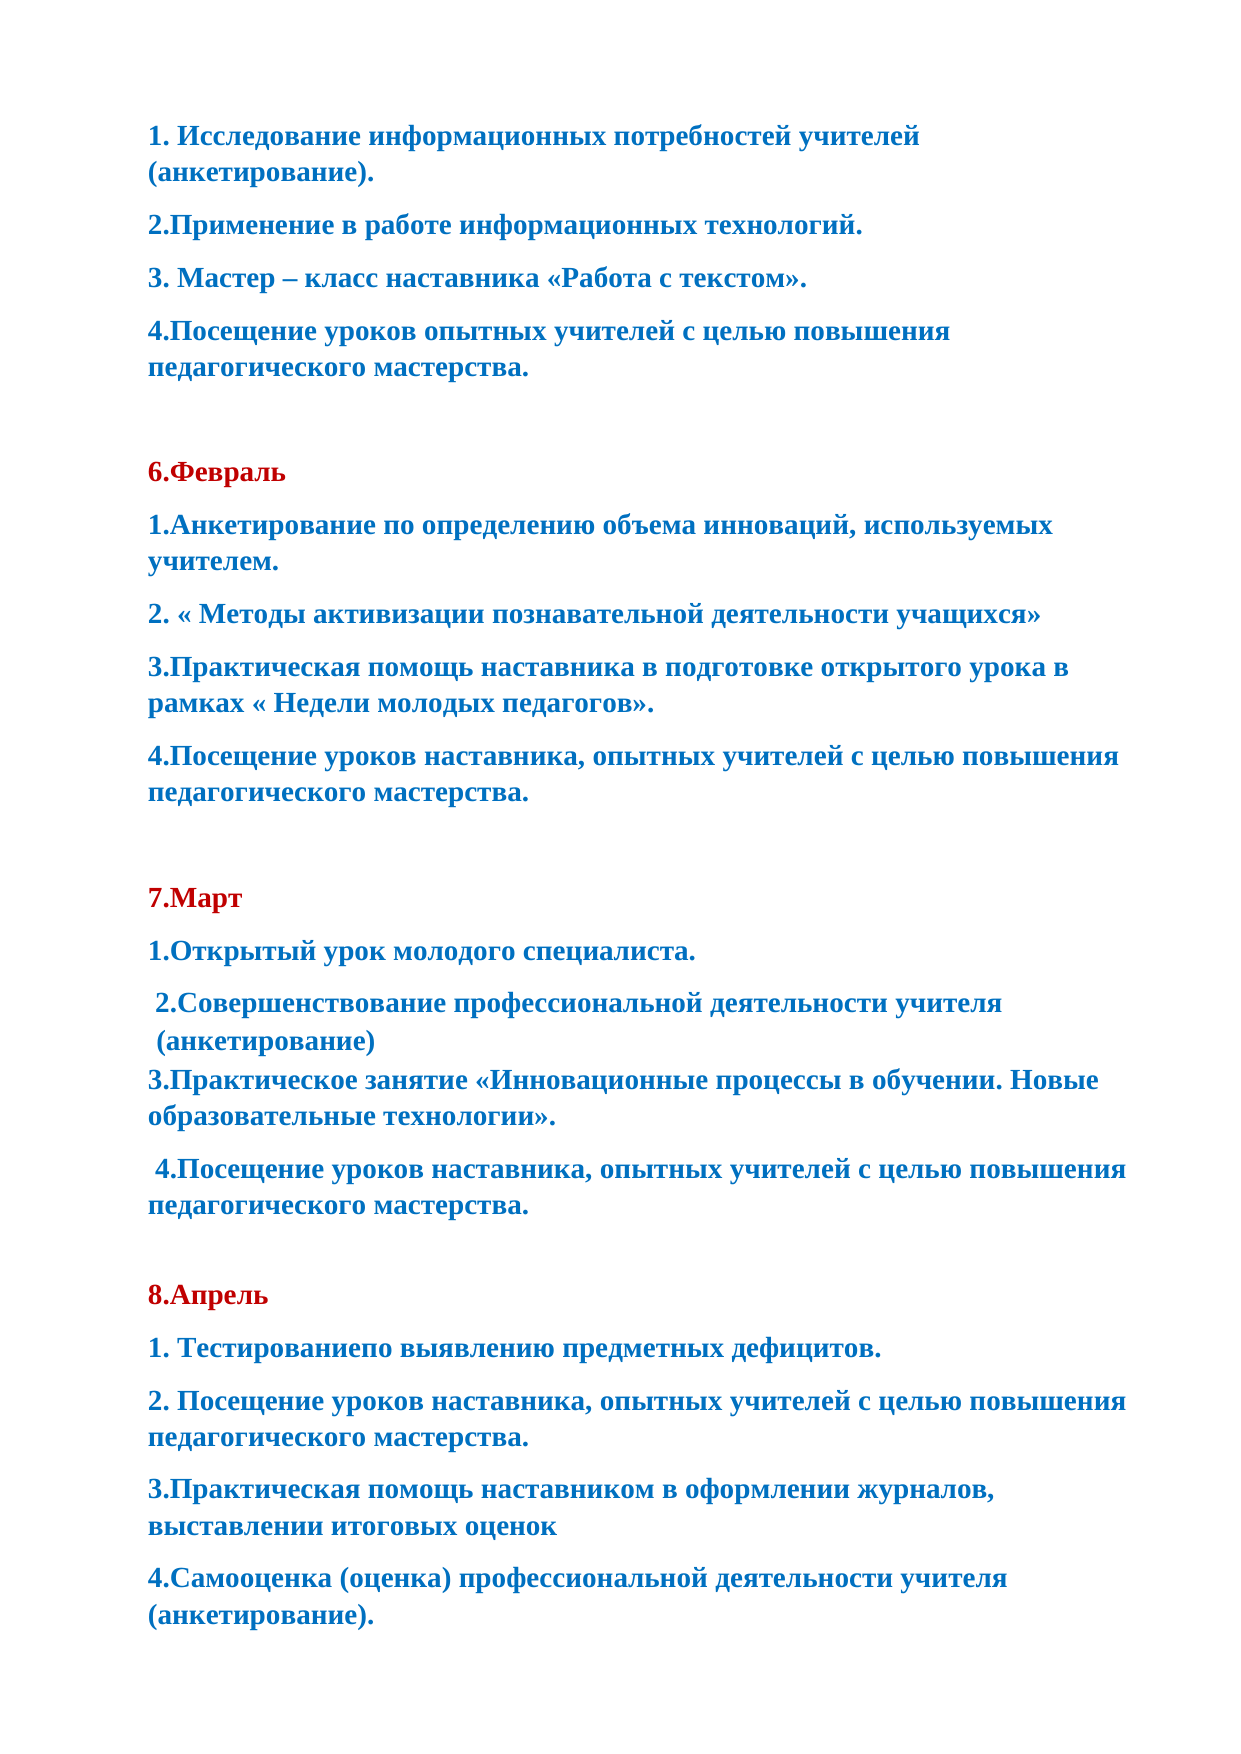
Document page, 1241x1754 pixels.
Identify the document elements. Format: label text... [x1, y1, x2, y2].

text 3.Практическая помощь наставником в оформлении журналов, выставлении итоговых оценок [148, 1472, 1152, 1541]
text 1. Тестированиепо выявлению предметных дефицитов. [148, 1330, 1152, 1363]
text 4.Посещение уроков наставника, опытных учителей с целью повышения педагогического мастерства. [148, 1151, 1152, 1221]
text 4.Посещение уроков наставника, опытных учителей с целью повышения педагогического мастерства. [148, 738, 1152, 808]
text 7.Март [148, 880, 1152, 913]
text 1.Открытый урок молодого специалиста. [148, 933, 1152, 966]
text 4.Самооценка (оценка) профессиональной деятельности учителя (анкетирование). [148, 1561, 1152, 1630]
text 3.Практическая помощь наставника в подготовке открытого урока в рамках « Недели молодых педагогов». [148, 649, 1152, 719]
text 3. Мастер – класс наставника «Работа с текстом». [148, 260, 1152, 293]
text 2.Совершенствование профессиональной деятельности учителя (анкетирование) [155, 985, 1143, 1057]
text 8.Апрель [148, 1277, 1152, 1311]
text 3.Практическое занятие «Инновационные процессы в обучении. Новые образовательные технологии». [148, 1062, 1152, 1132]
text 6.Февраль [148, 454, 1152, 488]
text 2. Посещение уроков наставника, опытных учителей с целью повышения педагогического мастерства. [148, 1383, 1152, 1452]
text 1. Исследование информационных потребностей учителей (анкетирование). [148, 118, 1152, 188]
text 2. « Методы активизации познавательной деятельности учащихся» [148, 596, 1152, 630]
text 2.Применение в работе информационных технологий. [148, 207, 1152, 241]
text 4.Посещение уроков опытных учителей с целью повышения педагогического мастерства. [148, 313, 1152, 382]
text 1.Анкетирование по определению объема инноваций, используемых учителем. [148, 507, 1152, 577]
